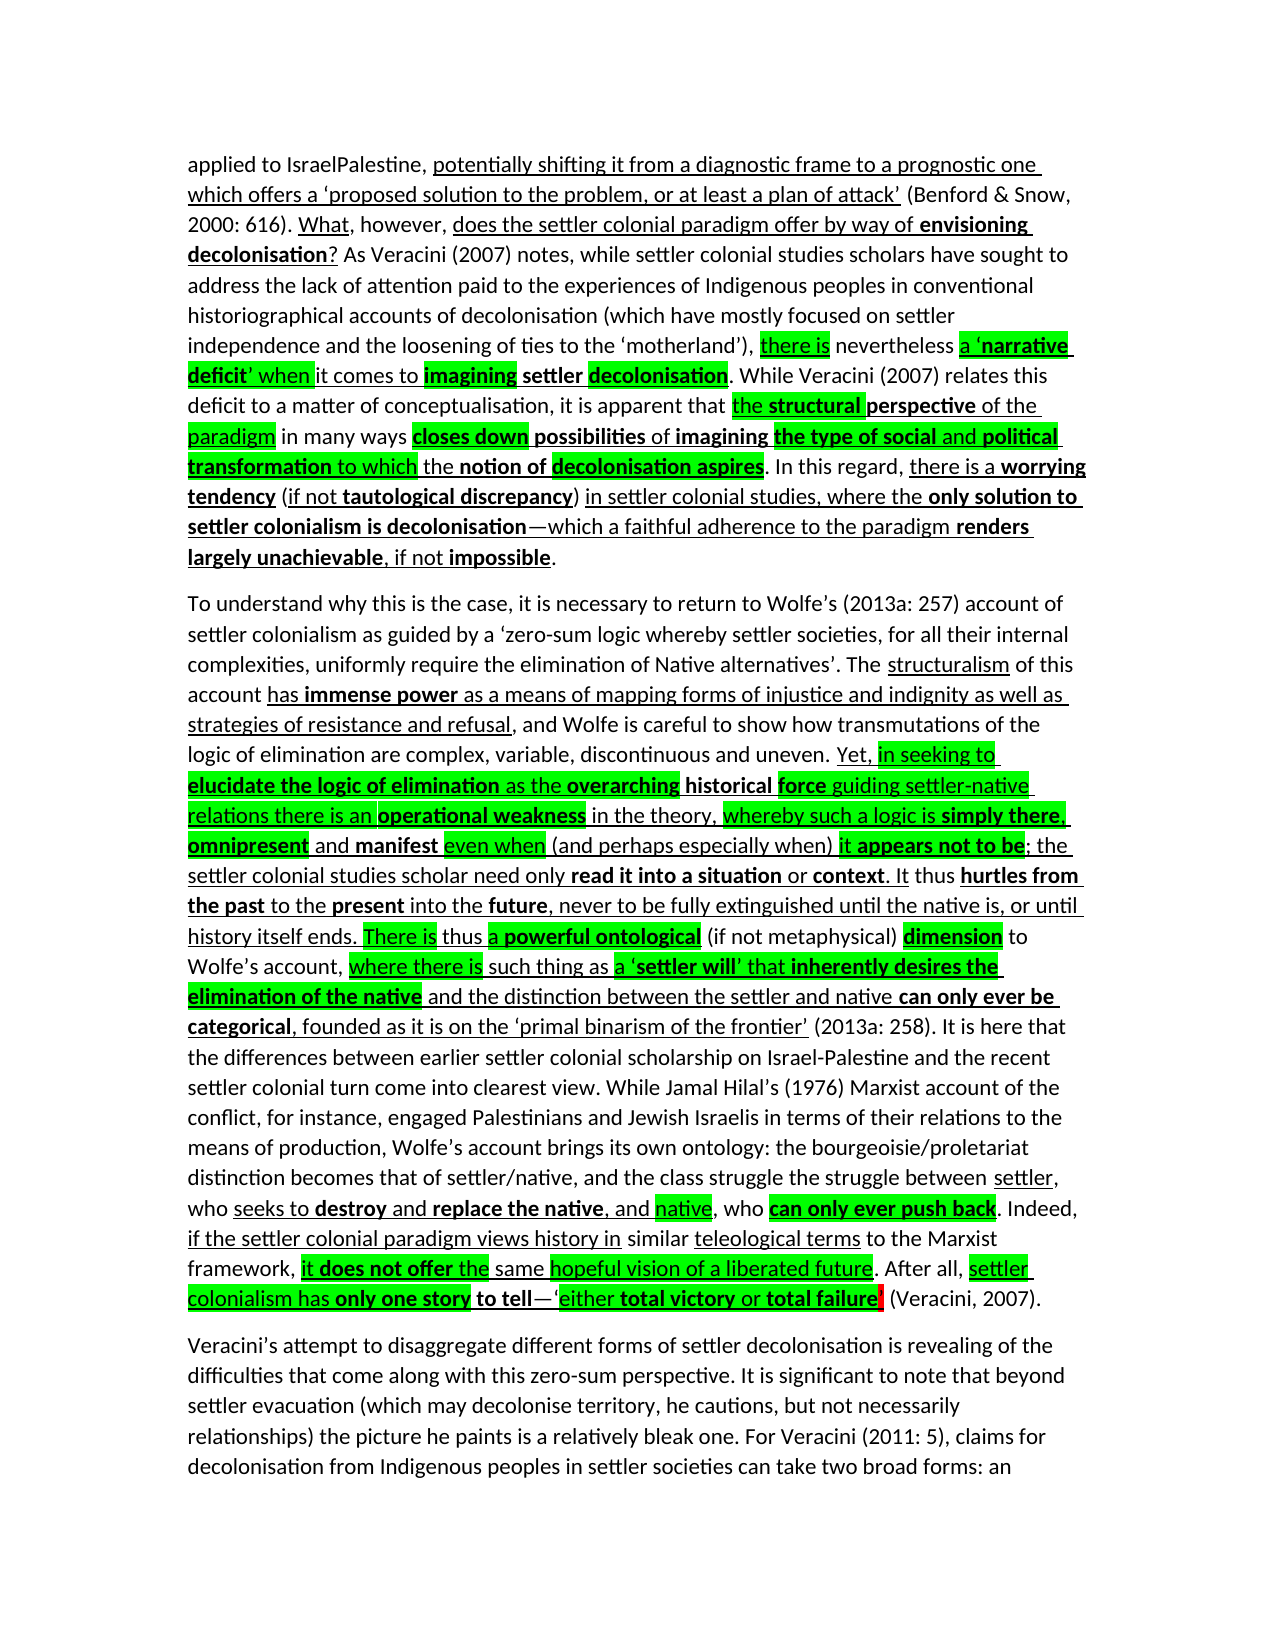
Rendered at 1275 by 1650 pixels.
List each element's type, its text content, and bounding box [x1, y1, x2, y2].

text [187, 1331, 1087, 1480]
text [187, 150, 1087, 571]
text To understand why this is the case, it is necessary to return to Wolfe’s (2013a: 257) account of settler colonialism as guided by a ‘zero-sum logic whereby settler societies, for all their internal complexities, uniformly require the elimination of Native alternatives’. The structuralism of this account has immense power as a means of mapping forms of injustice and indignity as well as strategies of resistance and refusal, and Wolfe is careful to show how transmutations of the logic of elimination are complex, variable, discontinuous and uneven. Yet, in seeking to elucidate the logic of elimination as the overarching historical force guiding settler-native relations there is an operational weakness in the theory, whereby such a logic is simply there, omnipresent and manifest even when (and perhaps especially when) it appears not to be; the settler colonial studies scholar need only read it into a situation or context. It thus hurtles from the past to the present into the future, never to be fully extinguished until the native is, or until history itself ends. There is thus a powerful ontological (if not metaphysical) dimension to Wolfe’s account, where there is such thing as a ‘settler will’ that inherently desires the elimination of the native and the distinction between the settler and native can only ever be categorical, founded as it is on the ‘primal binarism of the frontier’ (2013a: 258). It is here that the differences between earlier settler colonial scholarship on Israel-Palestine and the recent settler colonial turn come into clearest view. While Jamal Hilal’s (1976) Marxist account of the conflict, for instance, engaged Palestinians and Jewish Israelis in terms of their relations to the means of production, Wolfe’s account brings its own ontology: the bourgeoisie/proletariat distinction becomes that of settler/native, and the class struggle the struggle between settler, who seeks to destroy and replace the native, and native, who can only ever push back. Indeed, if the settler colonial paradigm views history in similar teleological terms to the Marxist framework, it does not offer the same hopeful vision of a liberated future. After all, settler colonialism has only one story to tell—‘either total victory or total failure’ (Veracini, 2007). [187, 589, 1087, 1312]
